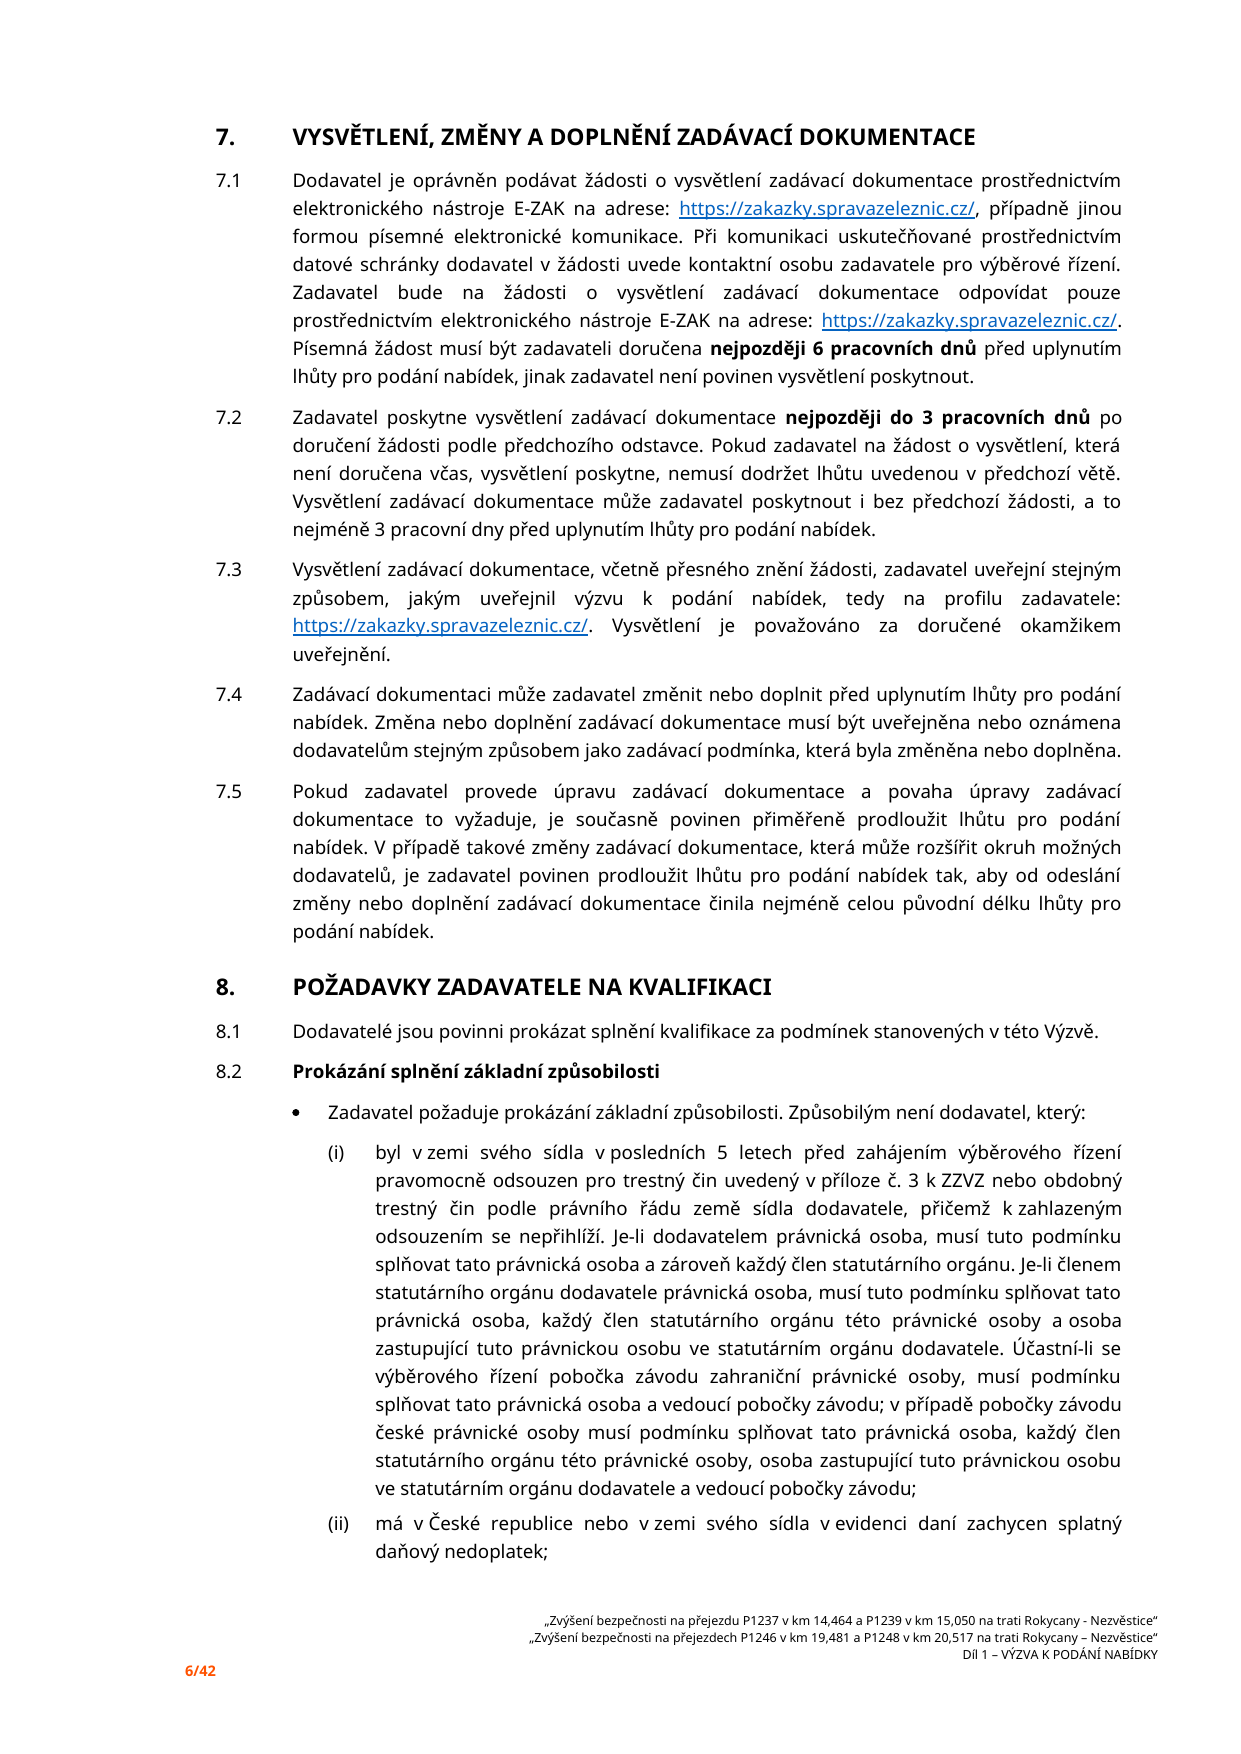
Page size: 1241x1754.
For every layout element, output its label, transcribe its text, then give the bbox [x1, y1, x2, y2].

text Zadavatel poskytne vysvětlení zadávací dokumentace nejpozději do 3 pracovních dnů po doručení žádosti podle předchozího odstavce. Pokud zadavatel na žádost o vysvětlení, která není doručena včas, vysvětlení poskytne, nemusí dodržet lhůtu uvedenou v předchozí větě. Vysvětlení zadávací dokumentace může zadavatel poskytnout i bez předchozí žádosti, a to nejméně 3 pracovní dny před uplynutím lhůty pro podání nabídek. [216, 404, 1122, 542]
text Dodavatelé jsou povinni prokázat splnění kvalifikace za podmínek stanovených v této Výzvě. [216, 1018, 1122, 1043]
text byl v zemi svého sídla v posledních 5 letech před zahájením výběrového řízení pravomocně odsouzen pro trestný čin uvedený v příloze č. 3 k ZZVZ nebo obdobný trestný čin podle právního řádu země sídla dodavatele, přičemž k zahlazeným odsouzením se nepřihlíží. Je-li dodavatelem právnická osoba, musí tuto podmínku splňovat tato právnická osoba a zároveň každý člen statutárního orgánu. Je-li členem statutárního orgánu dodavatele právnická osoba, musí tuto podmínku splňovat tato právnická osoba, každý člen statutárního orgánu této právnické osoby a osoba zastupující tuto právnickou osobu ve statutárním orgánu dodavatele. Účastní-li se výběrového řízení pobočka závodu zahraniční právnické osoby, musí podmínku splňovat tato právnická osoba a vedoucí pobočky závodu; v případě pobočky závodu české právnické osoby musí podmínku splňovat tato právnická osoba, každý člen statutárního orgánu této právnické osoby, osoba zastupující tuto právnickou osobu ve statutárním orgánu dodavatele a vedoucí pobočky závodu; [328, 1139, 1122, 1501]
text má v České republice nebo v zemi svého sídla v evidenci daní zachycen splatný daňový nedoplatek; [328, 1510, 1122, 1563]
text Prokázání splnění základní způsobilosti [216, 1058, 1122, 1084]
text Zadávací dokumentaci může zadavatel změnit nebo doplnit před uplynutím lhůty pro podání nabídek. Změna nebo doplnění zadávací dokumentace musí být uveřejněna nebo oznámena dodavatelům stejným způsobem jako zadávací podmínka, která byla změněna nebo doplněna. [216, 681, 1122, 763]
text Vysvětlení zadávací dokumentace, včetně přesného znění žádosti, zadavatel uveřejní stejným způsobem, jakým uveřejnil výzvu k podání nabídek, tedy na profilu zadavatele: https://zakazky.spravazeleznic.cz/. Vysvětlení je považováno za doručené okamžikem uveřejnění. [216, 557, 1122, 666]
text Zadavatel požaduje prokázání základní způsobilosti. Způsobilým není dodavatel, který: [292, 1099, 1122, 1124]
text VYSVĚTLENÍ, ZMĚNY A DOPLNĚNÍ ZADÁVACÍ DOKUMENTACE [216, 121, 1122, 152]
text Pokud zadavatel provede úpravu zadávací dokumentace a povaha úpravy zadávací dokumentace to vyžaduje, je současně povinen přiměřeně prodloužit lhůtu pro podání nabídek. V případě takové změny zadávací dokumentace, která může rozšířit okruh možných dodavatelů, je zadavatel povinen prodloužit lhůtu pro podání nabídek tak, aby od odeslání změny nebo doplnění zadávací dokumentace činila nejméně celou původní délku lhůty pro podání nabídek. [216, 778, 1122, 943]
text POŽADAVKY ZADAVATELE NA KVALIFIKACI [216, 971, 1122, 1002]
text Dodavatel je oprávněn podávat žádosti o vysvětlení zadávací dokumentace prostřednictvím elektronického nástroje E-ZAK na adrese: https://zakazky.spravazeleznic.cz/, případně jinou formou písemné elektronické komunikace. Při komunikaci uskutečňované prostřednictvím datové schránky dodavatel v žádosti uvede kontaktní osobu zadavatele pro výběrové řízení. Zadavatel bude na žádosti o vysvětlení zadávací dokumentace odpovídat pouze prostřednictvím elektronického nástroje E-ZAK na adrese: https://zakazky.spravazeleznic.cz/. Písemná žádost musí být zadavateli doručena nejpozději 6 pracovních dnů před uplynutím lhůty pro podání nabídek, jinak zadavatel není povinen vysvětlení poskytnout. [216, 167, 1122, 389]
